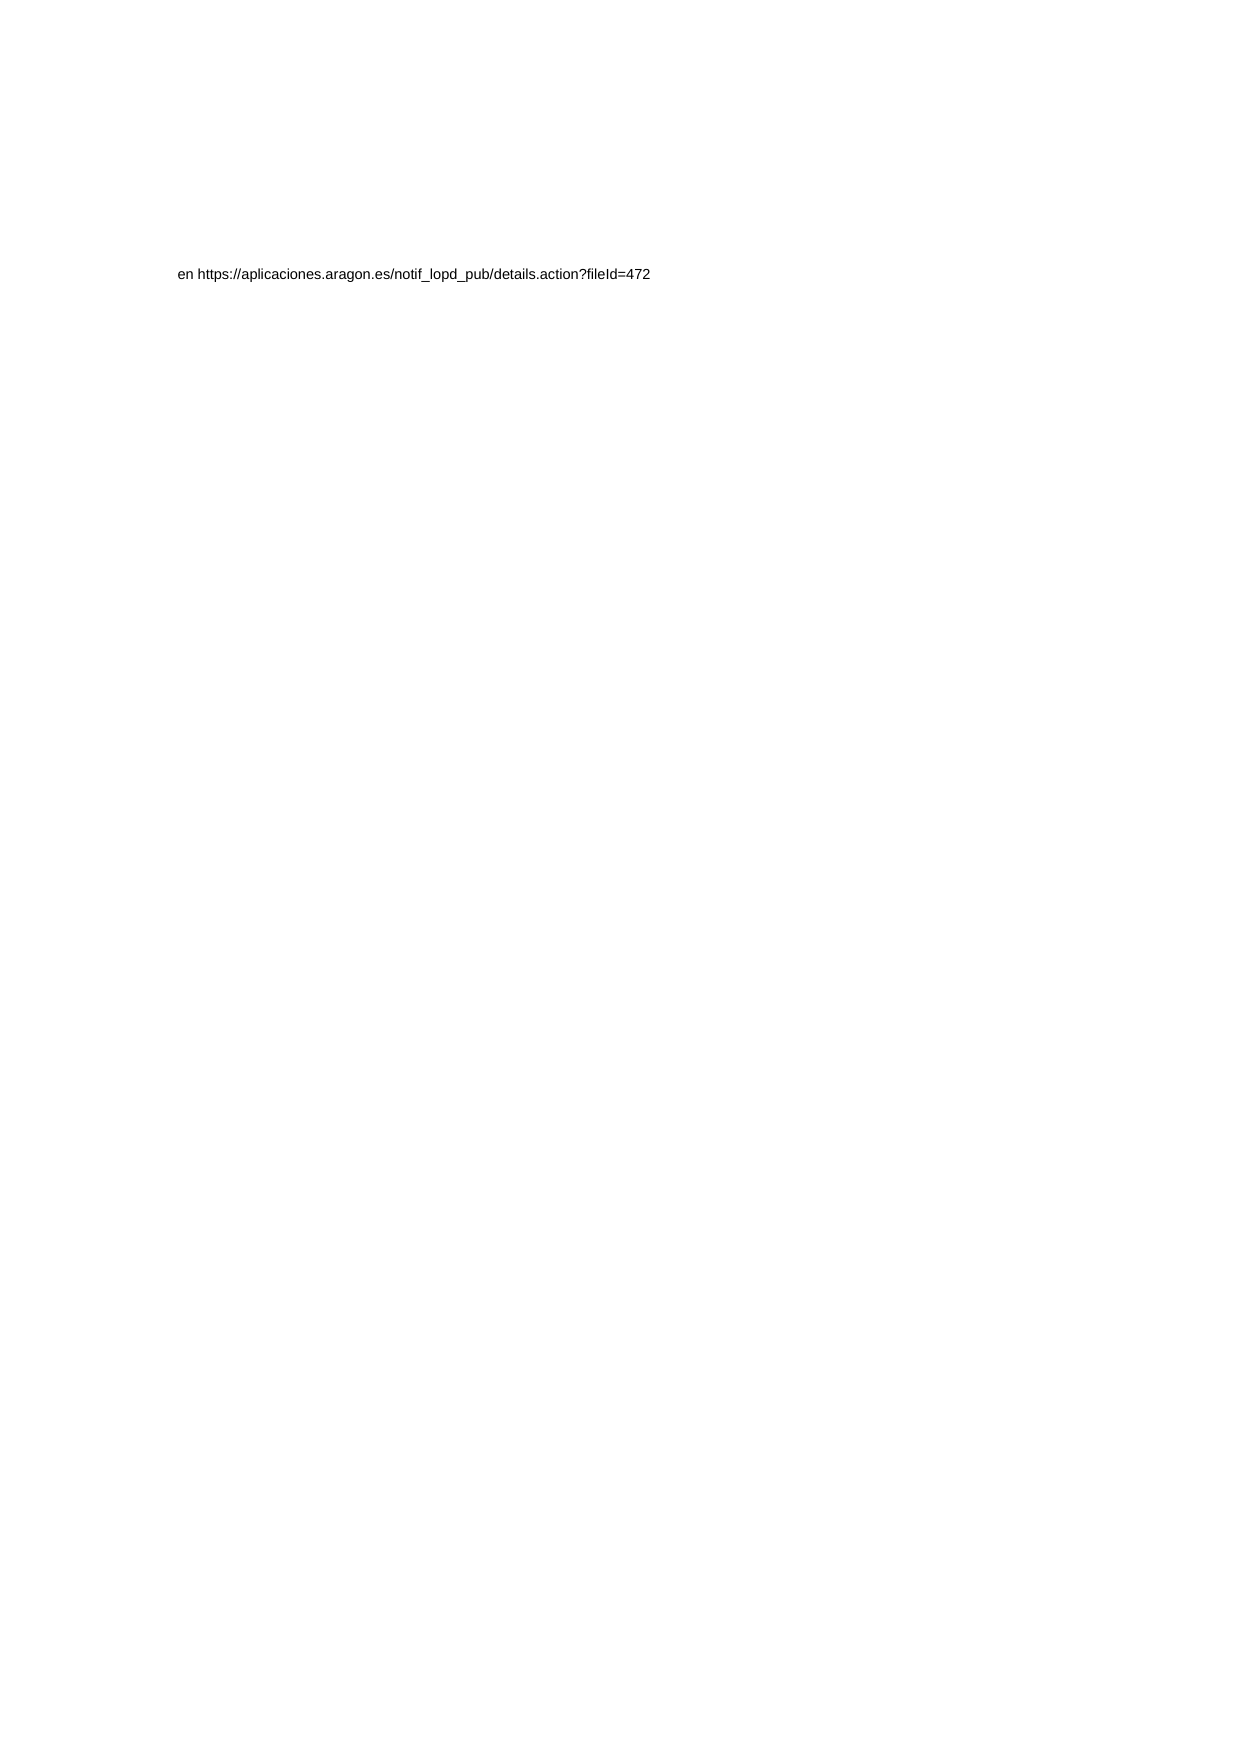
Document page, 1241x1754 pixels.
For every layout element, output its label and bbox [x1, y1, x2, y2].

text [177, 266, 1063, 283]
